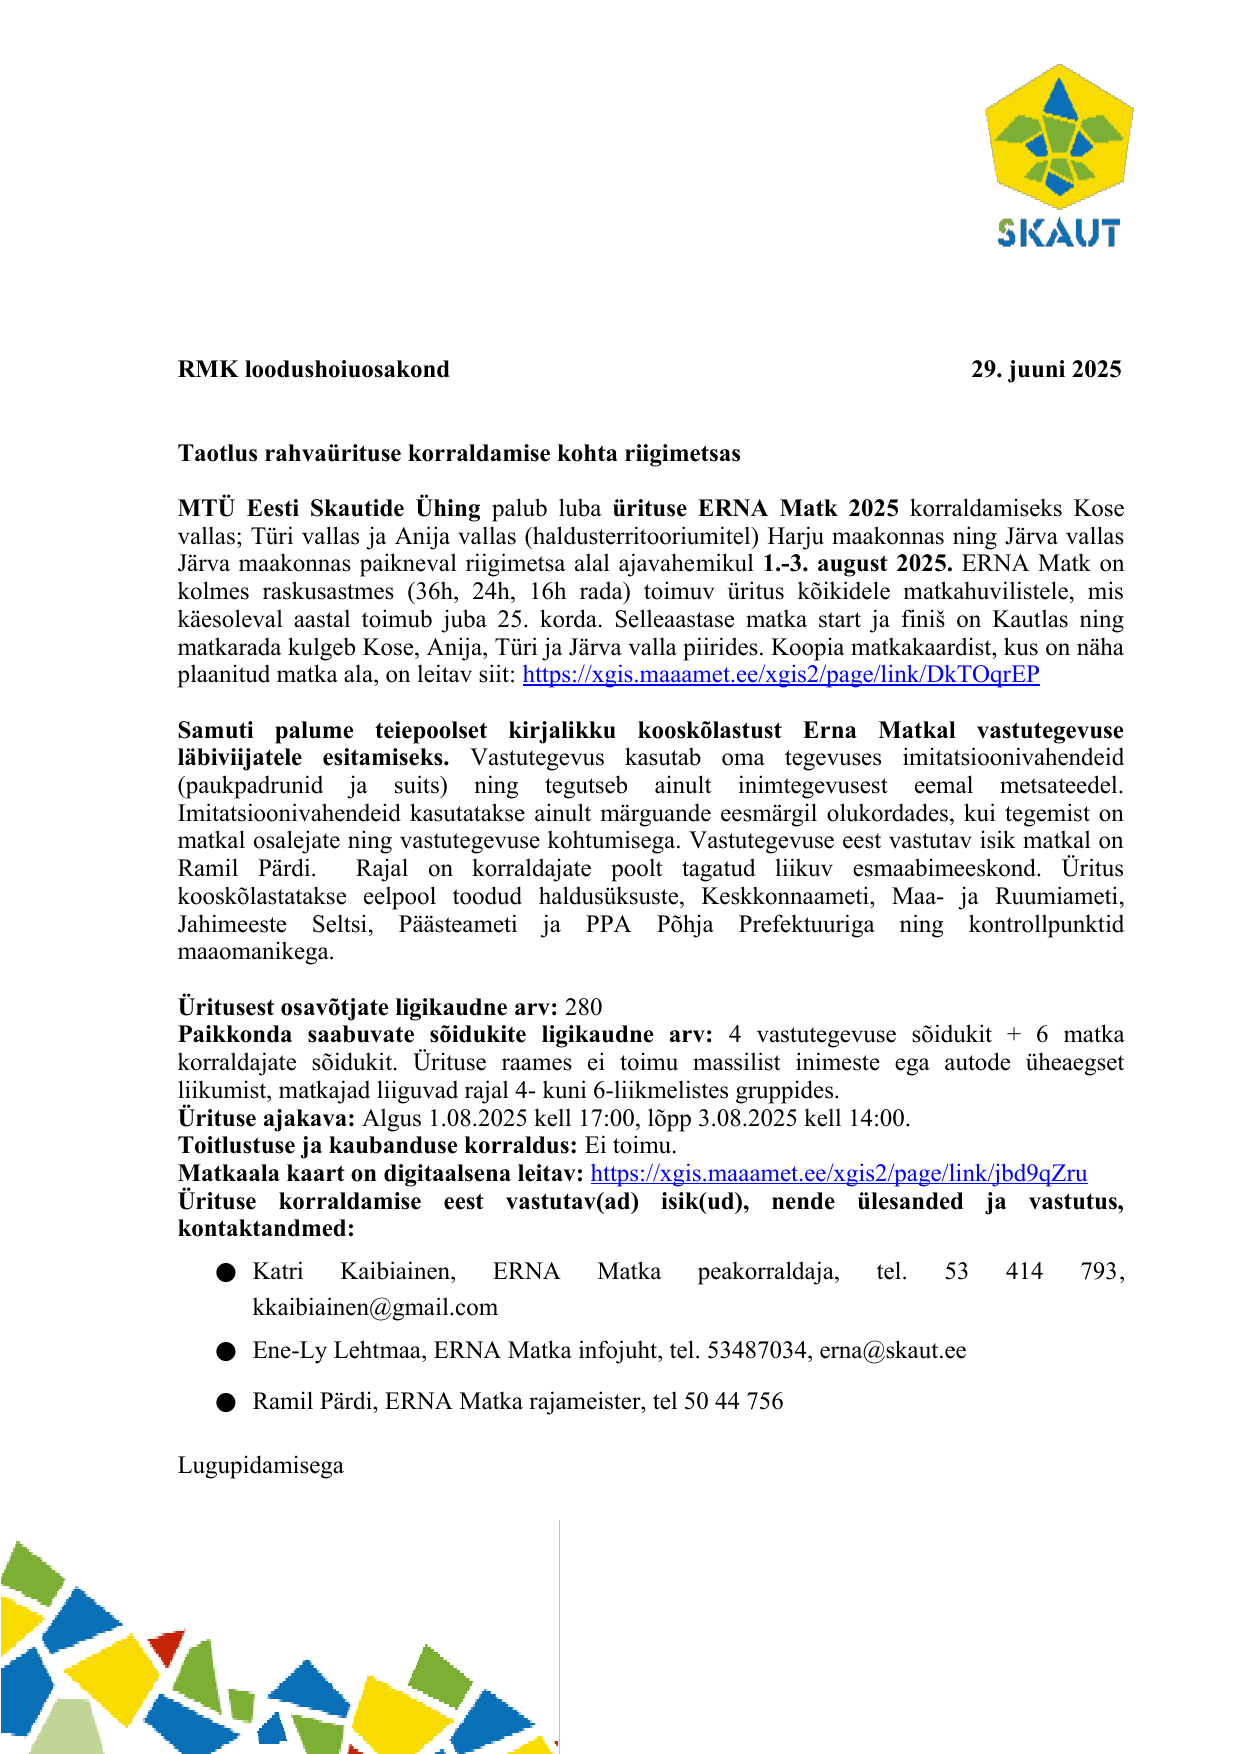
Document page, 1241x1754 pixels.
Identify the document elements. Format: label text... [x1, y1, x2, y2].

text Ürituse ajakava: Algus 1.08.2025 kell 17:00, lõpp 3.08.2025 kell 14:00. [177, 1104, 1125, 1131]
text Paikkonda saabuvate sõidukite ligikaudne arv: 4 vastutegevuse sõidukit + 6 matka korraldajate sõidukit. Ürituse raames ei toimu massilist inimeste ega autode üheaegset liikumist, matkajad liiguvad rajal 4- kuni 6-liikmelistes gruppides. [177, 1021, 1125, 1104]
text Matkaala kaart on digitaalsena leitav: https://xgis.maaamet.ee/xgis2/page/link/jbd9qZru [177, 1159, 1125, 1187]
text Samuti palume teiepoolset kirjalikku kooskõlastust Erna Matkal vastutegevuse läbiviijatele esitamiseks. Vastutegevus kasutab oma tegevuses imitatsioonivahendeid (paukpadrunid ja suits) ning tegutseb ainult inimtegevusest eemal metsateedel. Imitatsioonivahendeid kasutatakse ainult märguande eesmärgil olukordades, kui tegemist on matkal osalejate ning vastutegevuse kohtumisega. Vastutegevuse eest vastutav isik matkal on Ramil Pärdi. Rajal on korraldajate poolt tagatud liikuv esmaabimeeskond. Üritus kooskõlastatakse eelpool toodud haldusüksuste, Keskkonnaameti, Maa- ja Ruumiameti, Jahimeeste Seltsi, Päästeameti ja PPA Põhja Prefektuuriga ning kontrollpunktid maaomanikega. [177, 716, 1125, 965]
text MTÜ Eesti Skautide Ühing palub luba ürituse ERNA Matk 2025 korraldamiseks Kose vallas; Türi vallas ja Anija vallas (haldusterritooriumitel) Harju maakonnas ning Järva vallas Järva maakonnas paikneval riigimetsa alal ajavahemikul 1.-3. august 2025. ERNA Matk on kolmes raskusastmes (36h, 24h, 16h rada) toimuv üritus kõikidele matkahuvilistele, mis käesoleval aastal toimub juba 25. korda. Selleaastase matka start ja finiš on Kautlas ning matkarada kulgeb Kose, Anija, Türi ja Järva valla piirides. Koopia matkakaardist, kus on näha plaanitud matka ala, on leitav siit: https://xgis.maaamet.ee/xgis2/page/link/DkTOqrEP [177, 494, 1125, 688]
picture [0, 1520, 671, 1754]
text RMK loodushoiuosakond 29. juuni 2025 [177, 356, 1125, 383]
text Toitlustuse ja kaubanduse korraldus: Ei toimu. [177, 1131, 1125, 1159]
list Ramil Pärdi, ERNA Matka rajameister, tel 50 44 756 [215, 1372, 1125, 1424]
text Lugupidamisega [177, 1451, 1125, 1479]
text Ürituse korraldamise eest vastutav(ad) isik(ud), nende ülesanded ja vastutus, kontaktandmed: [177, 1187, 1125, 1242]
picture [929, 63, 1206, 282]
text Taotlus rahvaürituse korraldamise kohta riigimetsas [177, 439, 1125, 466]
list Ene-Ly Lehtmaa, ERNA Matka infojuht, tel. 53487034, erna@skaut.ee [215, 1321, 1125, 1372]
text Üritusest osavõtjate ligikaudne arv: 280 [177, 993, 1125, 1021]
list Katri Kaibiainen, ERNA Matka peakorraldaja, tel. 53 414 793, kkaibiainen@gmail.com [215, 1242, 1125, 1321]
